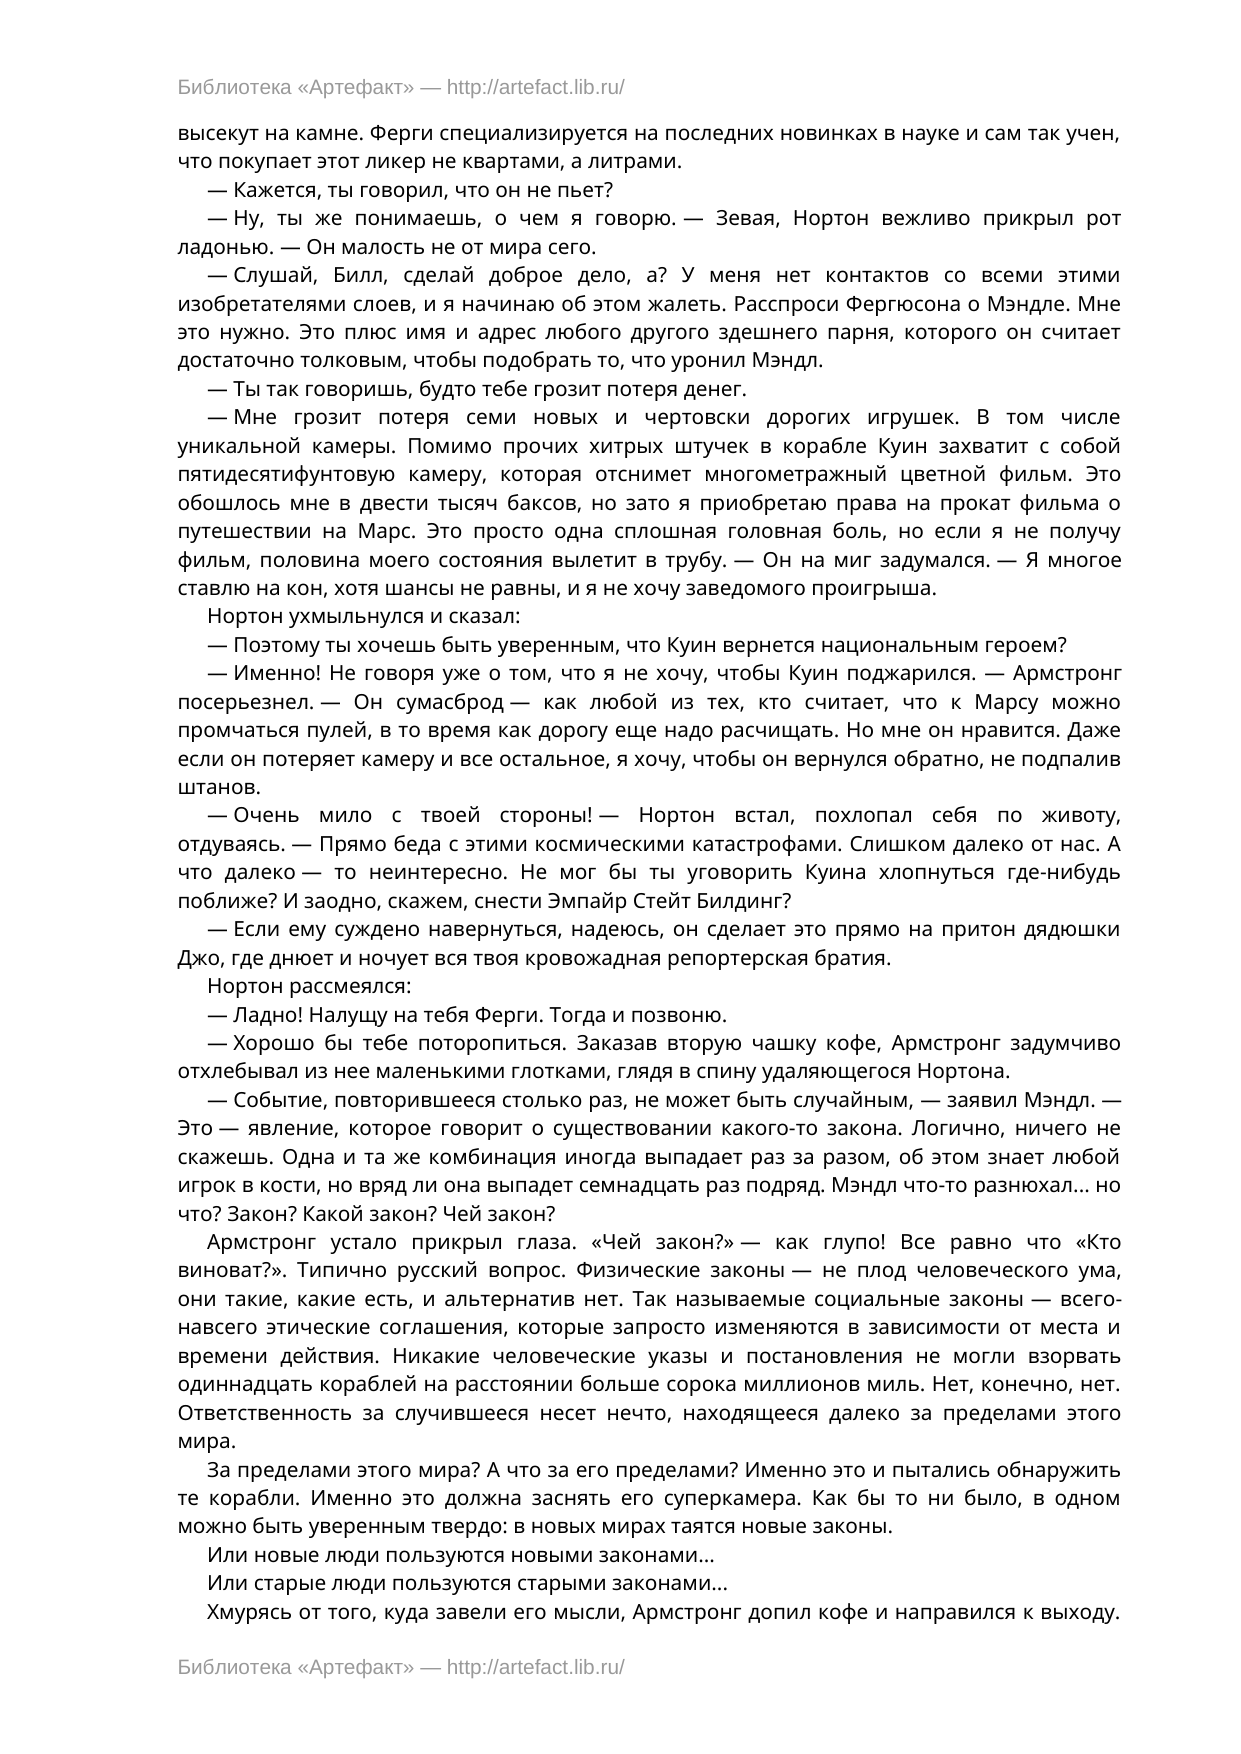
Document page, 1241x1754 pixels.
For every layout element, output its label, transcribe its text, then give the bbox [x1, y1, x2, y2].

text Нортон ухмыльнулся и сказал: [177, 602, 1122, 630]
text — Хорошо бы тебе поторопиться. Заказав вторую чашку кофе, Армстронг задумчиво отхлебывал из нее маленькими глотками, глядя в спину удаляющегося Нортона. [177, 1028, 1122, 1085]
text За пределами этого мира? А что за его пределами? Именно это и пытались обнаружить те корабли. Именно это должна заснять его суперкамера. Как бы то ни было, в одном можно быть уверенным твердо: в новых мирах таятся новые законы. [177, 1455, 1122, 1540]
text — Ты так говоришь, будто тебе грозит потеря денег. [177, 374, 1122, 402]
text — Слушай, Билл, сделай доброе дело, а? У меня нет контактов со всеми этими изобретателями слоев, и я начинаю об этом жалеть. Расспроси Фергюсона о Мэндле. Мне это нужно. Это плюс имя и адрес любого другого здешнего парня, которого он считает достаточно толковым, чтобы подобрать то, что уронил Мэндл. [177, 260, 1122, 374]
text Нортон рассмеялся: [177, 971, 1122, 1000]
text Или новые люди пользуются новыми законами... [177, 1540, 1122, 1568]
text — Событие, повторившееся столько раз, не может быть случайным, — заявил Мэндл. — Это — явление, которое говорит о существовании какого-то закона. Логично, ничего не скажешь. Одна и та же комбинация иногда выпадает раз за разом, об этом знает любой игрок в кости, но вряд ли она выпадет семнадцать раз подряд. Мэндл что-то разнюхал... но что? Закон? Какой закон? Чей закон? [177, 1085, 1122, 1227]
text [177, 1597, 1122, 1625]
text Армстронг устало прикрыл глаза. «Чей закон?» — как глупо! Все равно что «Кто виноват?». Типично русский вопрос. Физические законы — не плод человеческого ума, они такие, какие есть, и альтернатив нет. Так называемые социальные законы — всего-навсего этические соглашения, которые запросто изменяются в зависимости от места и времени действия. Никакие человеческие указы и постановления не могли взорвать одиннадцать кораблей на расстоянии больше сорока миллионов миль. Нет, конечно, нет. Ответственность за случившееся несет нечто, находящееся далеко за пределами этого мира. [177, 1227, 1122, 1455]
text — Кажется, ты говорил, что он не пьет? [177, 175, 1122, 203]
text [177, 118, 1122, 175]
text Или старые люди пользуются старыми законами... [177, 1568, 1122, 1597]
text — Мне грозит потеря семи новых и чертовски дорогих игрушек. В том числе уникальной камеры. Помимо прочих хитрых штучек в корабле Куин захватит с собой пятидесятифунтовую камеру, которая отснимет многометражный цветной фильм. Это обошлось мне в двести тысяч баксов, но зато я приобретаю права на прокат фильма о путешествии на Марс. Это просто одна сплошная головная боль, но если я не получу фильм, половина моего состояния вылетит в трубу. — Он на миг задумался. — Я многое ставлю на кон, хотя шансы не равны, и я не хочу заведомого проигрыша. [177, 402, 1122, 602]
text — Если ему суждено навернуться, надеюсь, он сделает это прямо на притон дядюшки Джо, где днюет и ночует вся твоя кровожадная репортерская братия. [177, 914, 1122, 971]
text — Именно! Не говоря уже о том, что я не хочу, чтобы Куин поджарился. — Армстронг посерьезнел. — Он сумасброд — как любой из тех, кто считает, что к Марсу можно промчаться пулей, в то время как дорогу еще надо расчищать. Но мне он нравится. Даже если он потеряет камеру и все остальное, я хочу, чтобы он вернулся обратно, не подпалив штанов. [177, 658, 1122, 801]
text — Очень мило с твоей стороны! — Нортон встал, похлопал себя по животу, отдуваясь. — Прямо беда с этими космическими катастрофами. Слишком далеко от нас. А что далеко — то неинтересно. Не мог бы ты уговорить Куина хлопнуться где-нибудь поближе? И заодно, скажем, снести Эмпайр Стейт Билдинг? [177, 801, 1122, 914]
text — Ладно! Налущу на тебя Ферги. Тогда и позвоню. [177, 1000, 1122, 1028]
text — Ну, ты же понимаешь, о чем я говорю. — Зевая, Нортон вежливо прикрыл рот ладонью. — Он малость не от мира сего. [177, 203, 1122, 260]
text — Поэтому ты хочешь быть уверенным, что Куин вернется национальным героем? [177, 630, 1122, 658]
